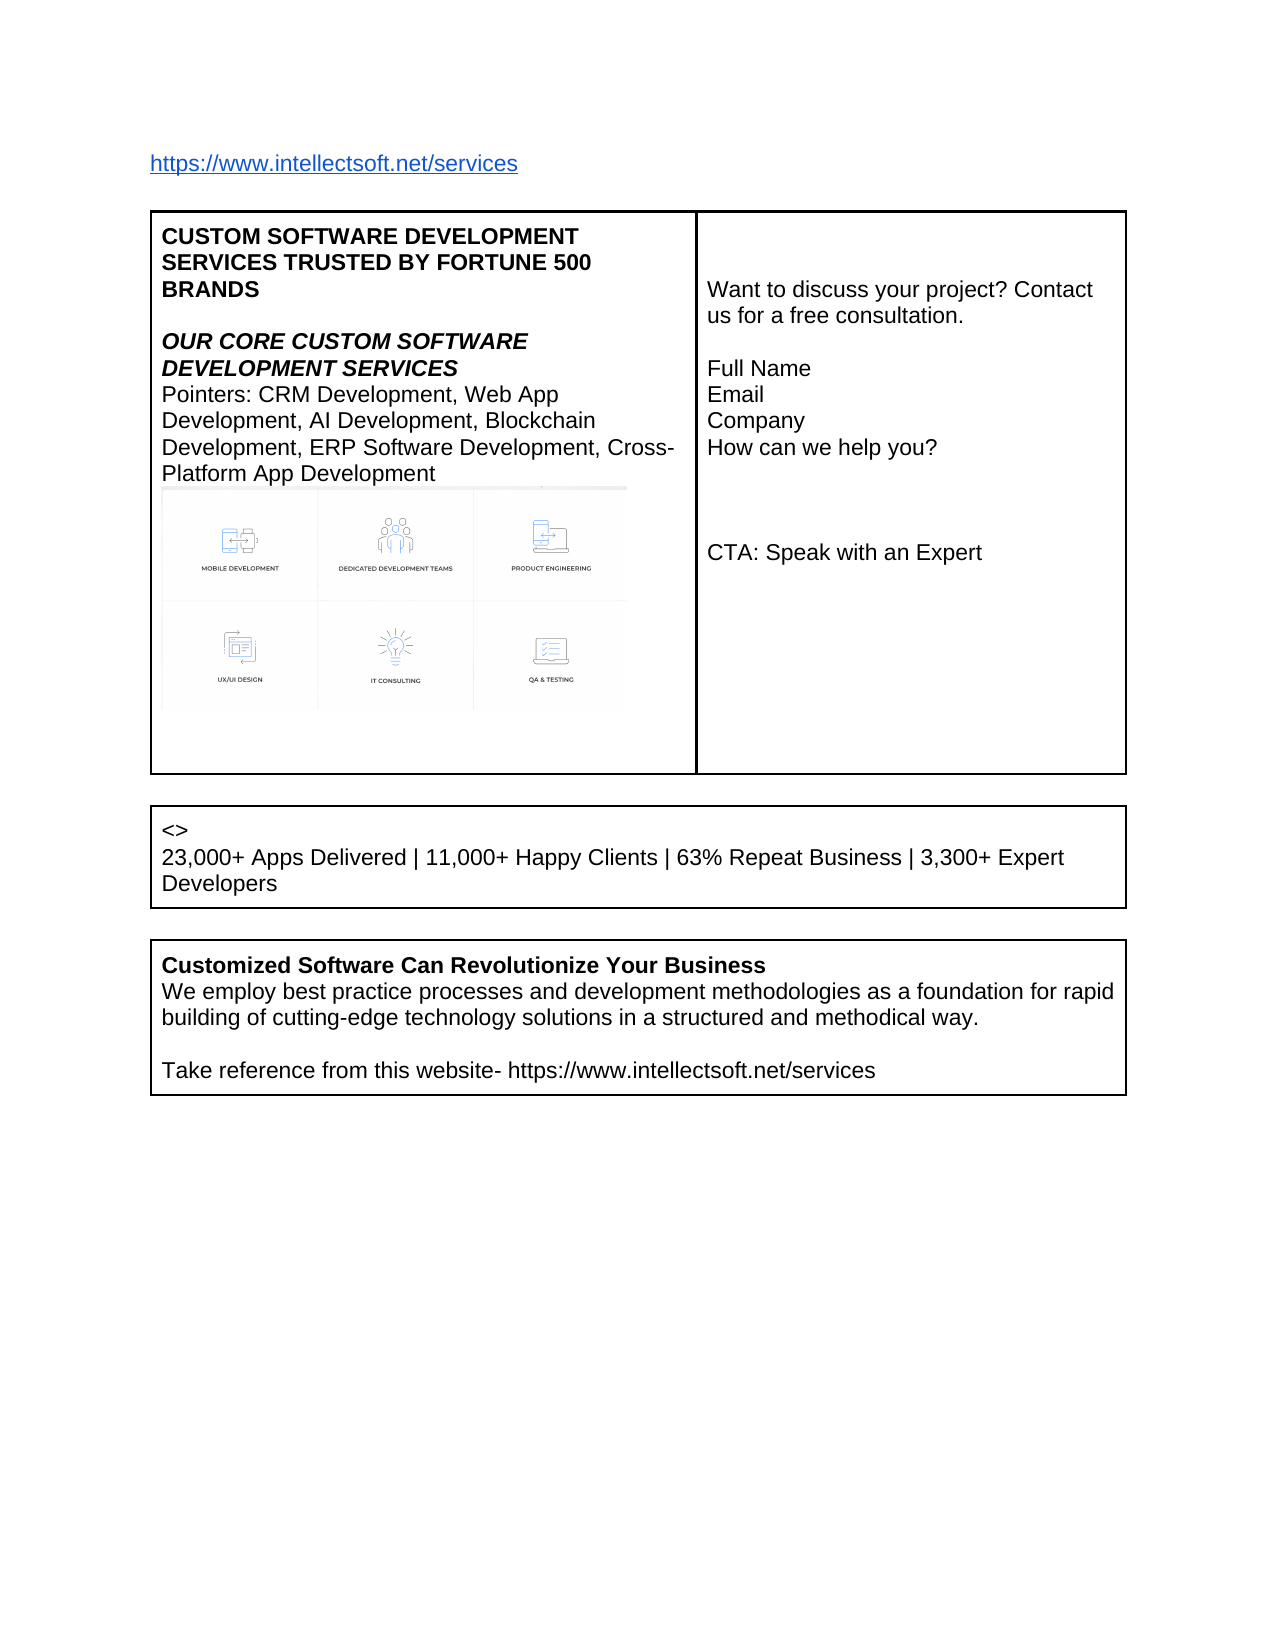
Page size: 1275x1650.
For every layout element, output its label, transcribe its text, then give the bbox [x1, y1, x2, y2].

table_header Want to discuss your project? Contact us for a free consultation. Full Name Email Company How can we help you? CTA: Speak with an Expert [698, 213, 1125, 772]
table_header CUSTOM SOFTWARE DEVELOPMENT SERVICES TRUSTED BY FORTUNE 500 BRANDS OUR CORE CUSTOM SOFTWARE DEVELOPMENT SERVICES Pointers: CRM Development, Web App Development, AI Development, Blockchain Development, ERP Software Development, Cross-Platform App Development [152, 213, 695, 772]
text https://www.intellectsoft.net/services [150, 150, 1125, 176]
picture [161, 486, 628, 710]
table_header Customized Software Can Revolutionize Your Business We employ best practice processes and development methodologies as a foundation for rapid building of cutting-edge technology solutions in a structured and methodical way. Take reference from this website- https://www.intellectsoft.net/services [152, 941, 1125, 1094]
table_header <> 23,000+ Apps Delivered | 11,000+ Happy Clients | 63% Repeat Business | 3,300+ Expert Developers [152, 807, 1125, 907]
